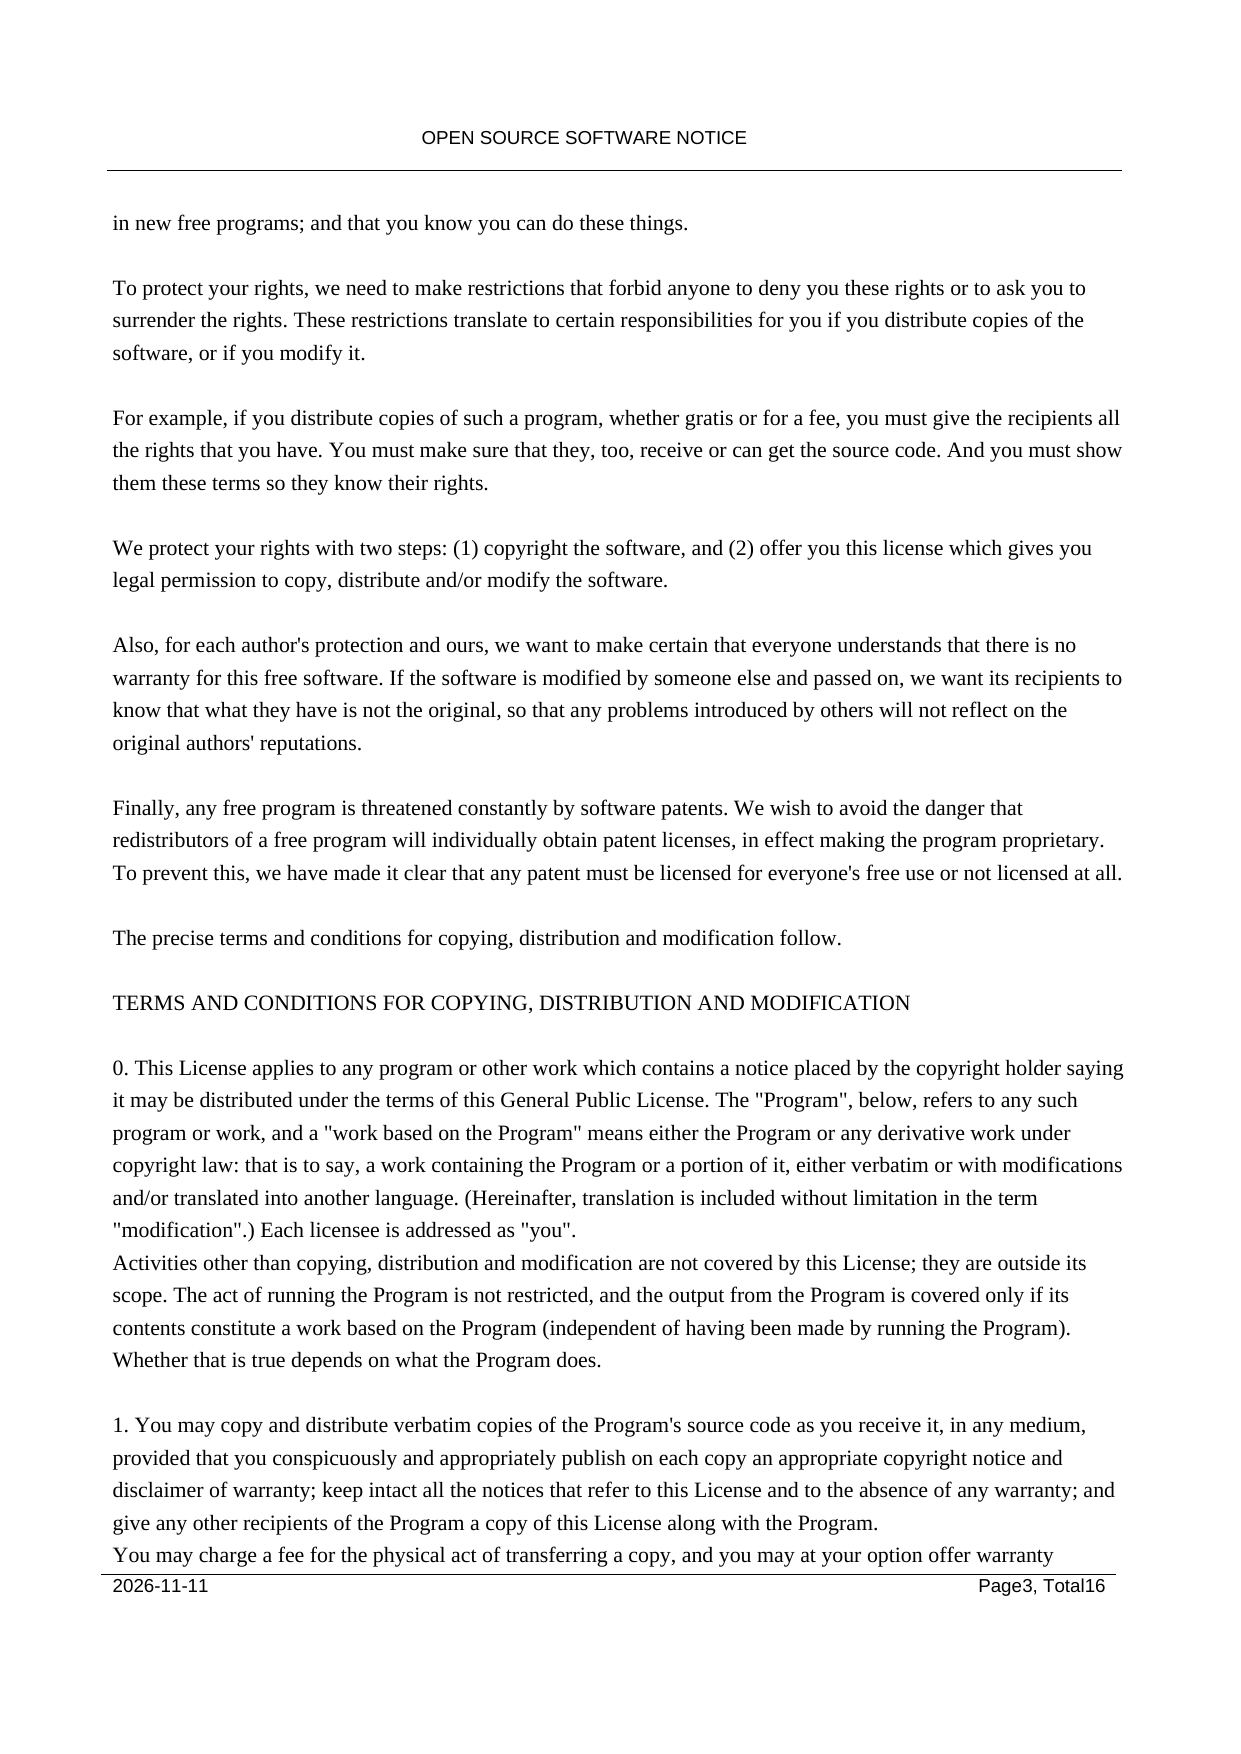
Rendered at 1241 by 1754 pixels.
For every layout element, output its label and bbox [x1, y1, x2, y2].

text [112, 206, 1128, 1571]
